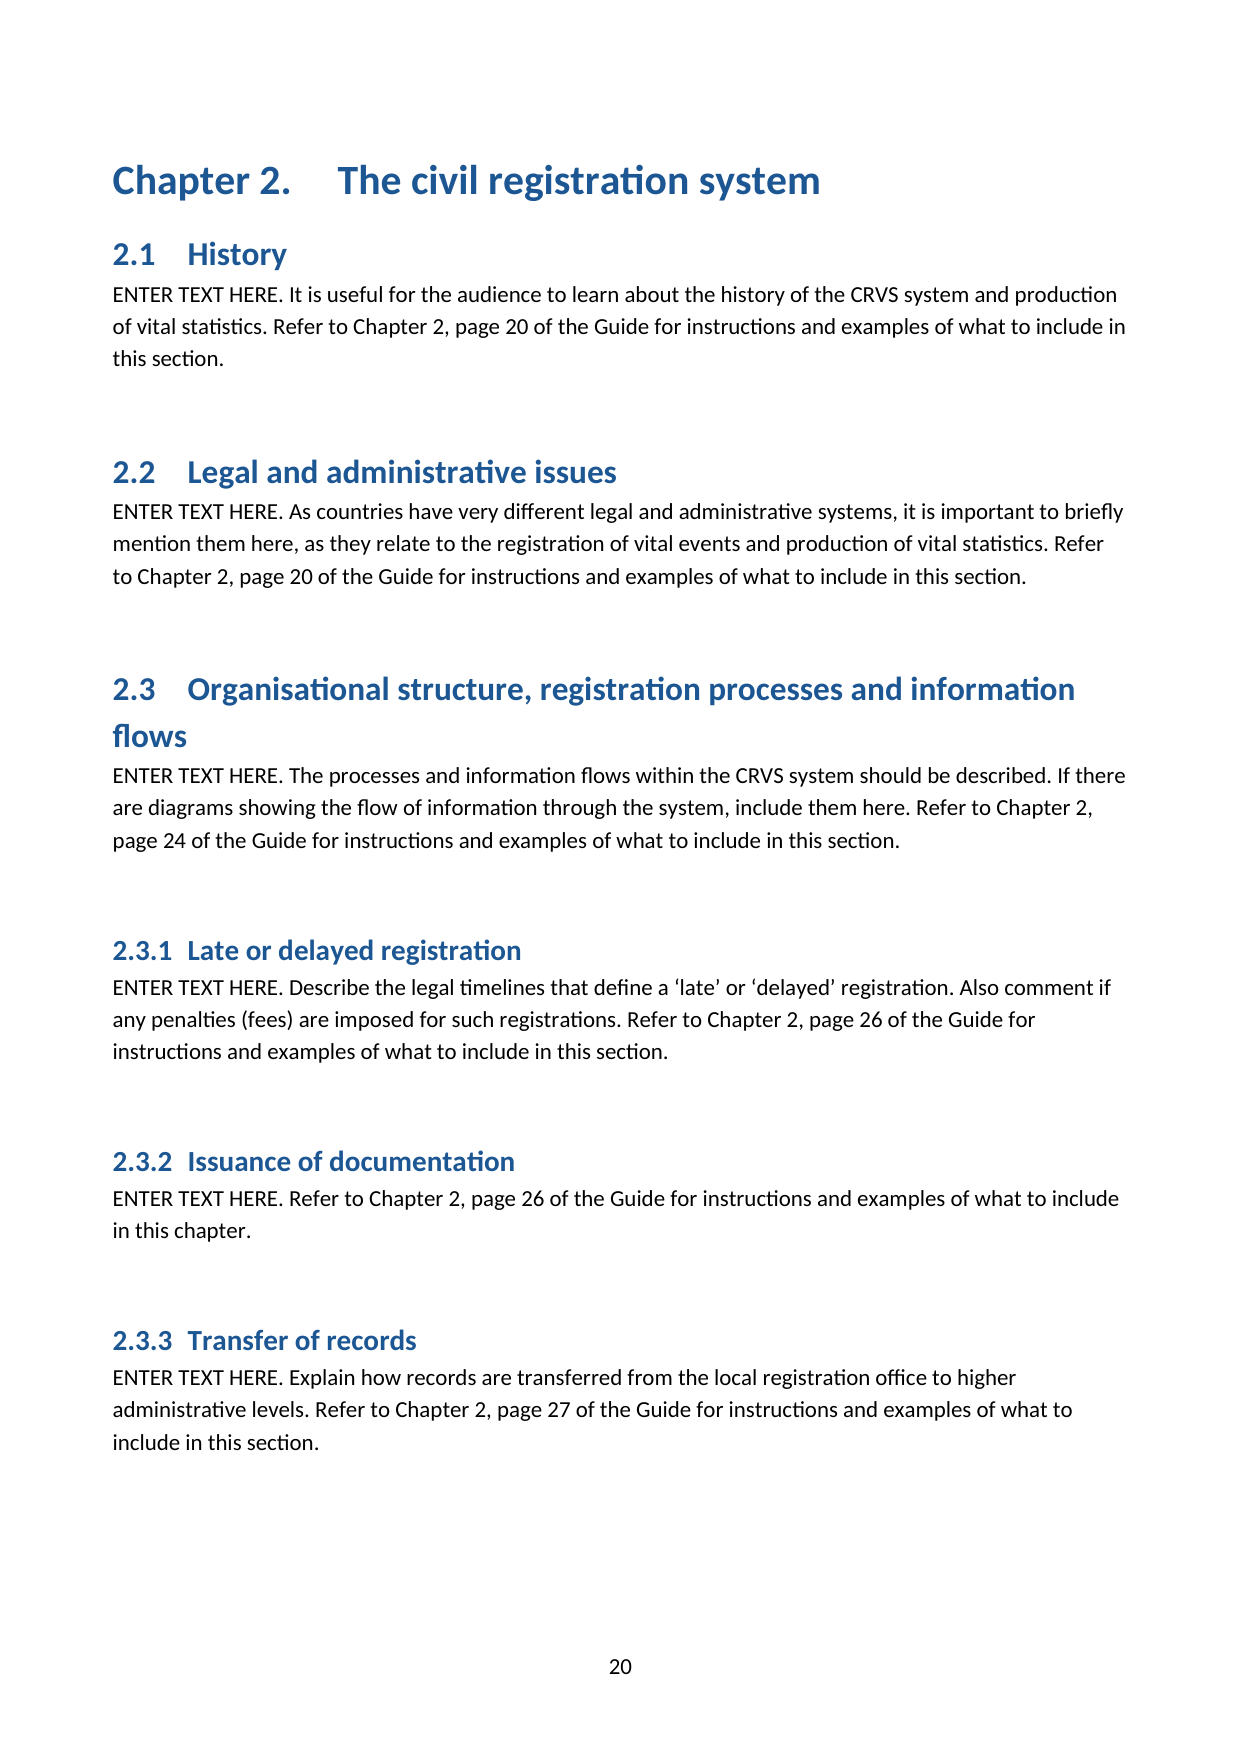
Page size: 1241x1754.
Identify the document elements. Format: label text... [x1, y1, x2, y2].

subtitle 2.3.3 Transfer of records [112, 1322, 1128, 1358]
subtitle 2.2 Legal and administrative issues [112, 451, 1128, 491]
subtitle 2.3 Organisational structure, registration processes and information flows [112, 668, 1128, 755]
subtitle The civil registration system [112, 154, 1128, 205]
subtitle 2.1 History [112, 233, 1128, 274]
subtitle 2.3.1 Late or delayed registration [112, 932, 1128, 967]
subtitle 2.3.2 Issuance of documentation [112, 1143, 1128, 1179]
